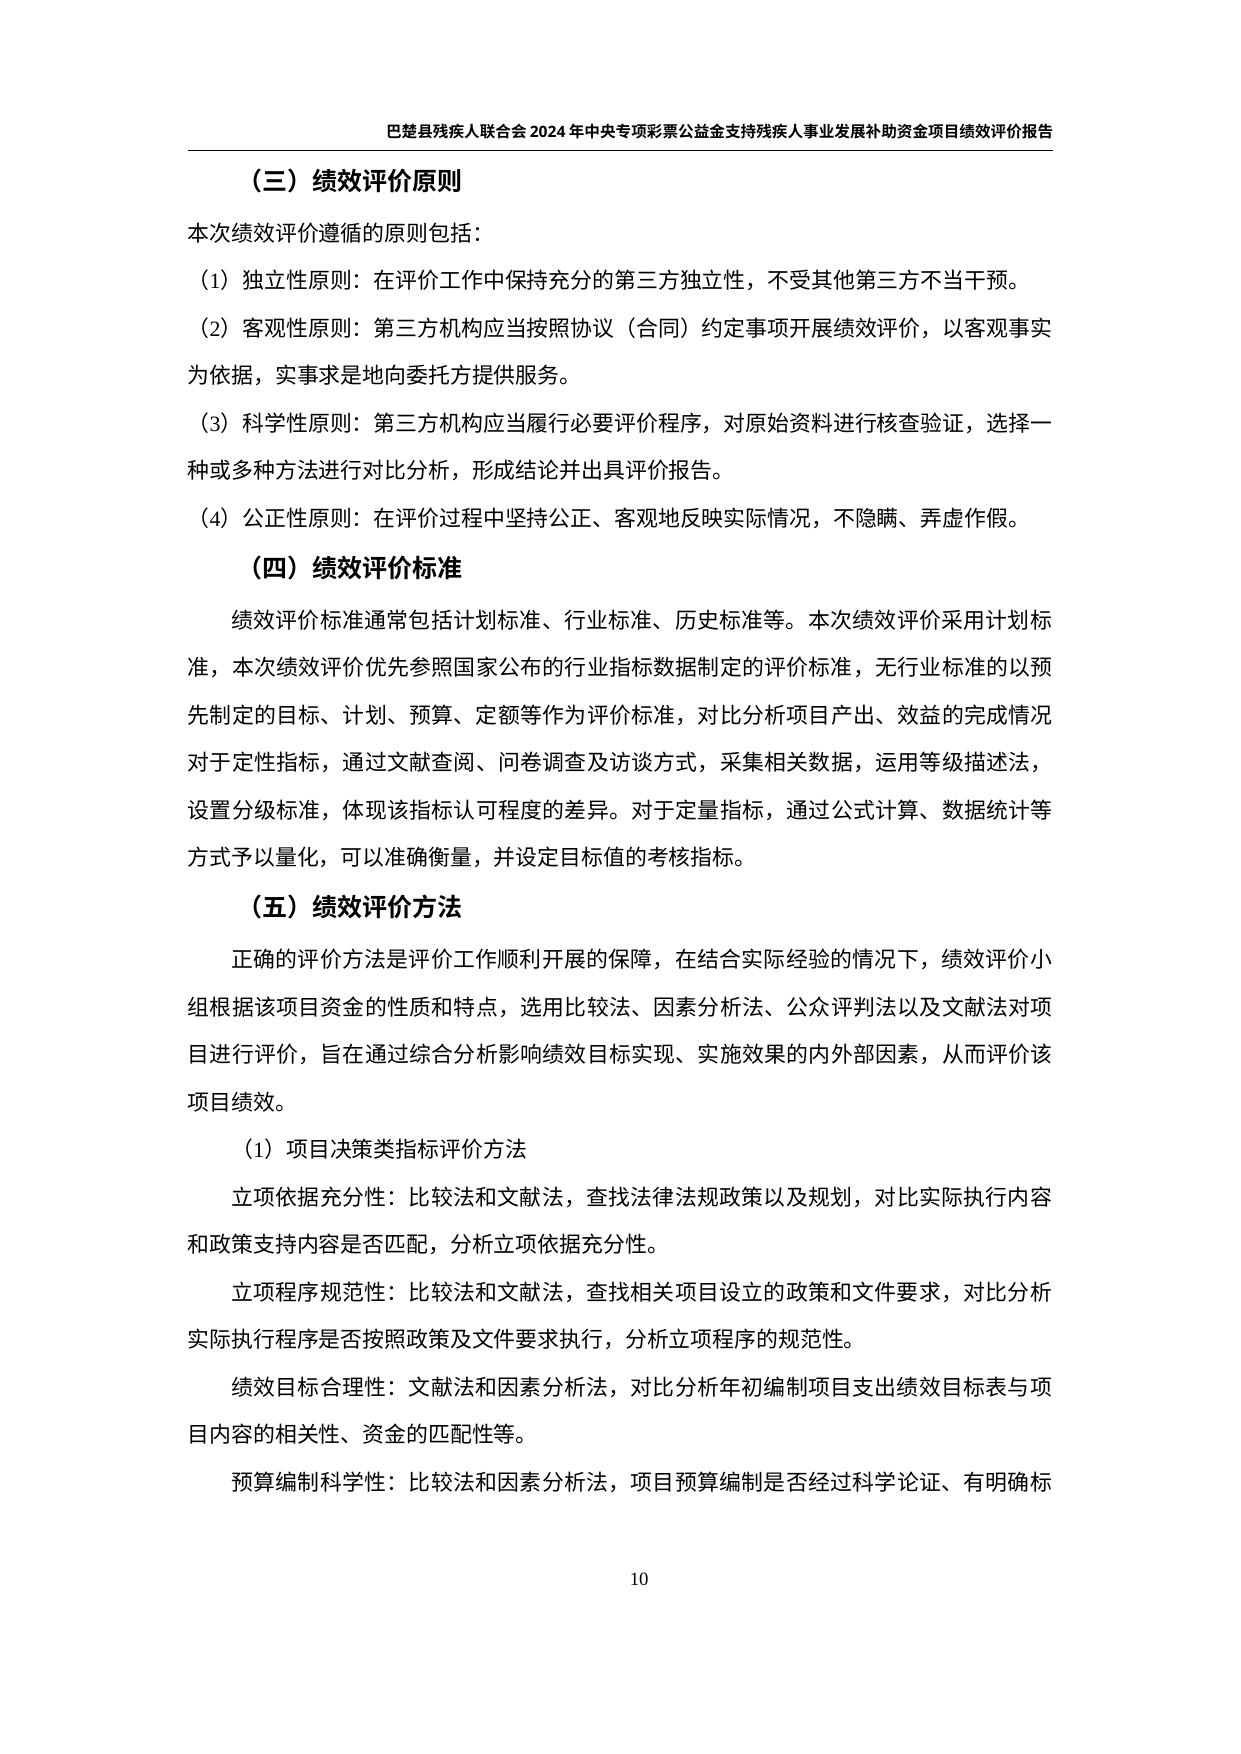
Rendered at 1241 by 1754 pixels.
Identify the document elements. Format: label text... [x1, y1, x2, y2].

text 绩效评价标准通常包括计划标准、行业标准、历史标准等。本次绩效评价采用计划标准，本次绩效评价优先参照国家公布的行业指标数据制定的评价标准，无行业标准的以预先制定的目标、计划、预算、定额等作为评价标准，对比分析项目产出、效益的完成情况。对于定性指标，通过文献查阅、问卷调查及访谈方式，采集相关数据，运用等级描述法，设置分级标准，体现该指标认可程度的差异。对于定量指标，通过公式计算、数据统计等方式予以量化，可以准确衡量，并设定目标值的考核指标。 [187, 603, 1053, 872]
text 正确的评价方法是评价工作顺利开展的保障，在结合实际经验的情况下，绩效评价小组根据该项目资金的性质和特点，选用比较法、因素分析法、公众评判法以及文献法对项目进行评价，旨在通过综合分析影响绩效目标实现、实施效果的内外部因素，从而评价该项目绩效。 [187, 942, 1053, 1116]
text 立项程序规范性：比较法和文献法，查找相关项目设立的政策和文件要求，对比分析实际执行程序是否按照政策及文件要求执行，分析立项程序的规范性。 [187, 1274, 1053, 1354]
subtitle （五）绩效评价方法 [187, 888, 1053, 924]
text 本次绩效评价遵循的原则包括： [187, 216, 1053, 247]
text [187, 1464, 1053, 1496]
text 绩效目标合理性：文献法和因素分析法，对比分析年初编制项目支出绩效目标表与项目内容的相关性、资金的匹配性等。 [187, 1369, 1053, 1449]
text （4）公正性原则：在评价过程中坚持公正、客观地反映实际情况，不隐瞒、弄虚作假。 [187, 501, 1053, 532]
subtitle （三）绩效评价原则 [187, 161, 1053, 198]
subtitle （四）绩效评价标准 [187, 548, 1053, 584]
text （2）客观性原则：第三方机构应当按照协议（合同）约定事项开展绩效评价，以客观事实为依据，实事求是地向委托方提供服务。 [187, 311, 1053, 390]
text （1）项目决策类指标评价方法 [187, 1132, 1053, 1164]
text （1）独立性原则：在评价工作中保持充分的第三方独立性，不受其他第三方不当干预。 [187, 263, 1053, 295]
text （3）科学性原则：第三方机构应当履行必要评价程序，对原始资料进行核查验证，选择一种或多种方法进行对比分析，形成结论并出具评价报告。 [187, 406, 1053, 485]
text 立项依据充分性：比较法和文献法，查找法律法规政策以及规划，对比实际执行内容和政策支持内容是否匹配，分析立项依据充分性。 [187, 1179, 1053, 1259]
